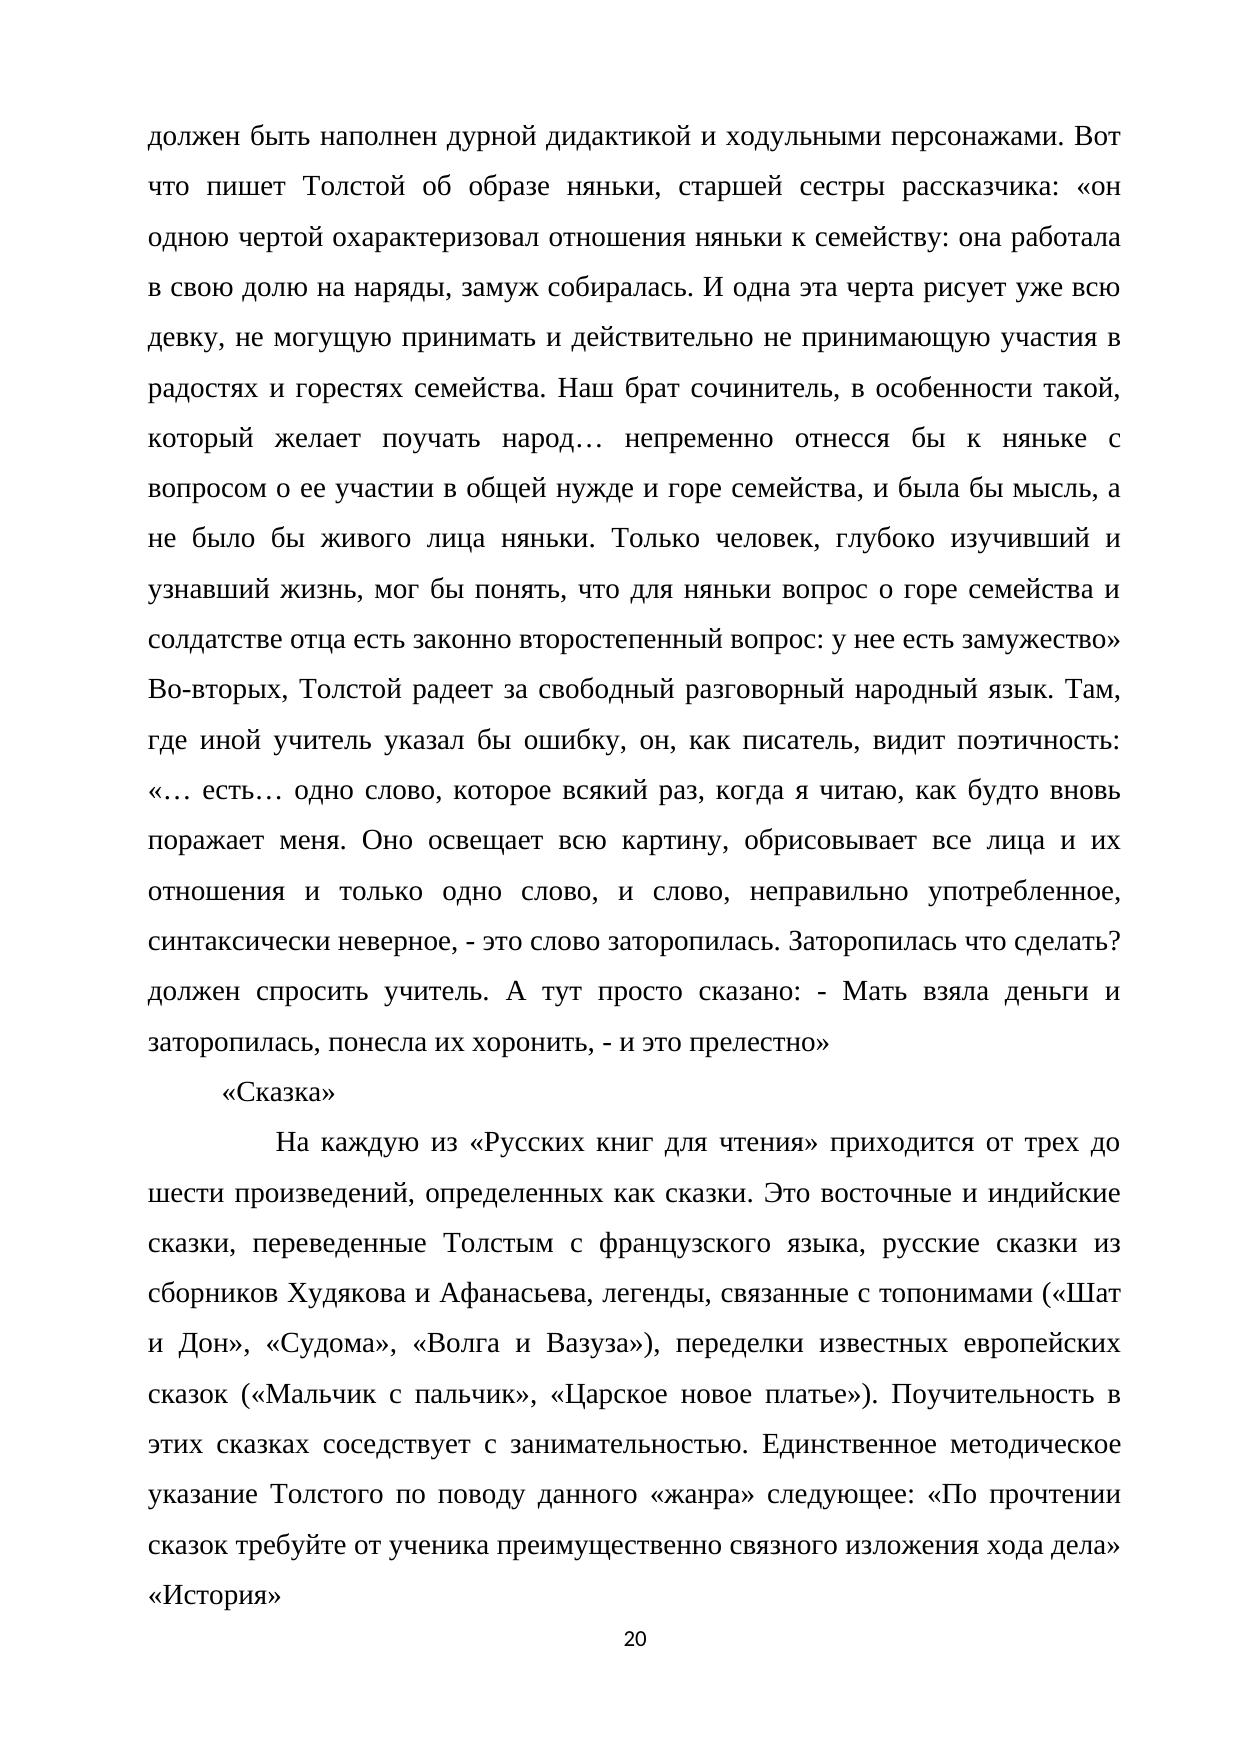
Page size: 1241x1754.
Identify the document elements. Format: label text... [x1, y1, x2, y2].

text «Сказка» [148, 1074, 1122, 1108]
text На каждую из «Русских книг для чтения» приходится от трех до шести произведений, определенных как сказки. Это восточные и индийские сказки, переведенные Толстым с французского языка, русские сказки из сборников Худякова и Афанасьева, легенды, связанные с топонимами («Шат и Дон», «Судома», «Волга и Вазуза»), переделки известных европейских сказок («Мальчик с пальчик», «Царское новое платье»). Поучительность в этих сказках соседствует с занимательностью. Единственное методическое указание Толстого по поводу данного «жанра» следующее: «По прочтении сказок требуйте от ученика преимущественно связного изложения хода дела» «История» [148, 1124, 1122, 1611]
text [148, 118, 1122, 1057]
